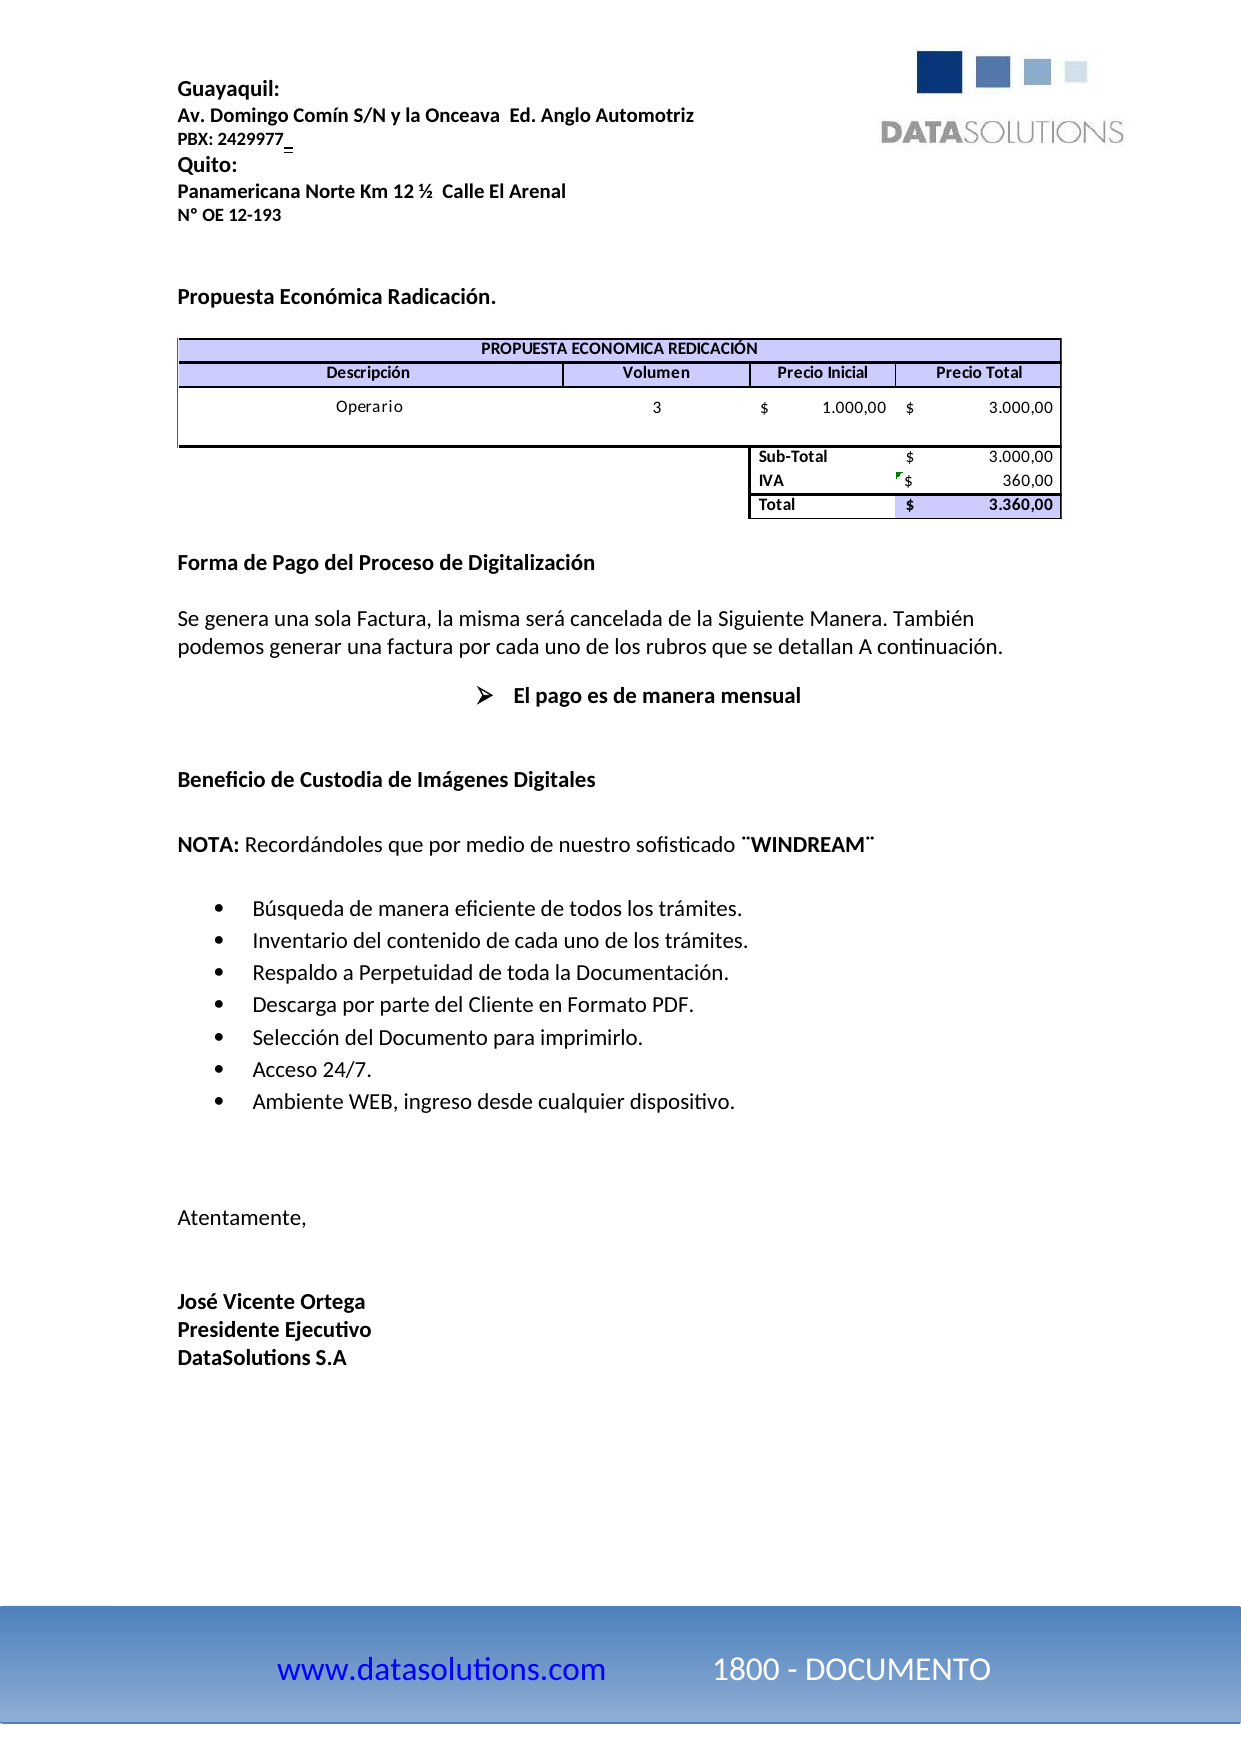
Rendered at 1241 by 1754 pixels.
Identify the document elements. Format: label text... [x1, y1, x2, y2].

list Búsqueda de manera eficiente de todos los trámites. [215, 894, 1063, 922]
text José Vicente Ortega [177, 1287, 1138, 1316]
text Se genera una sola Factura, la misma será cancelada de la Siguiente Manera. También podemos generar una factura por cada uno de los rubros que se detallan A continuación. [177, 604, 1063, 660]
list Inventario del contenido de cada uno de los trámites. [215, 926, 1063, 954]
list Acceso 24/7. [215, 1055, 1063, 1083]
text Propuesta Económica Radicación. [177, 282, 1063, 311]
text Presidente Ejecutivo [177, 1316, 1138, 1343]
picture [846, 31, 1166, 163]
text Forma de Pago del Proceso de Digitalización [177, 548, 1063, 576]
list Selección del Documento para imprimirlo. [215, 1023, 1063, 1051]
text NOTA: Recordándoles que por medio de nuestro sofisticado ¨WINDREAM¨ [177, 830, 1063, 858]
text DataSolutions S.A [177, 1343, 1138, 1372]
list El pago es de manera mensual [215, 681, 1063, 709]
text Beneficio de Custodia de Imágenes Digitales [177, 765, 1063, 793]
list Ambiente WEB, ingreso desde cualquier dispositivo. [215, 1087, 1063, 1115]
list Descarga por parte del Cliente en Formato PDF. [215, 991, 1063, 1019]
text Atentamente, [177, 1203, 1138, 1231]
list Respaldo a Perpetuidad de toda la Documentación. [215, 958, 1063, 986]
